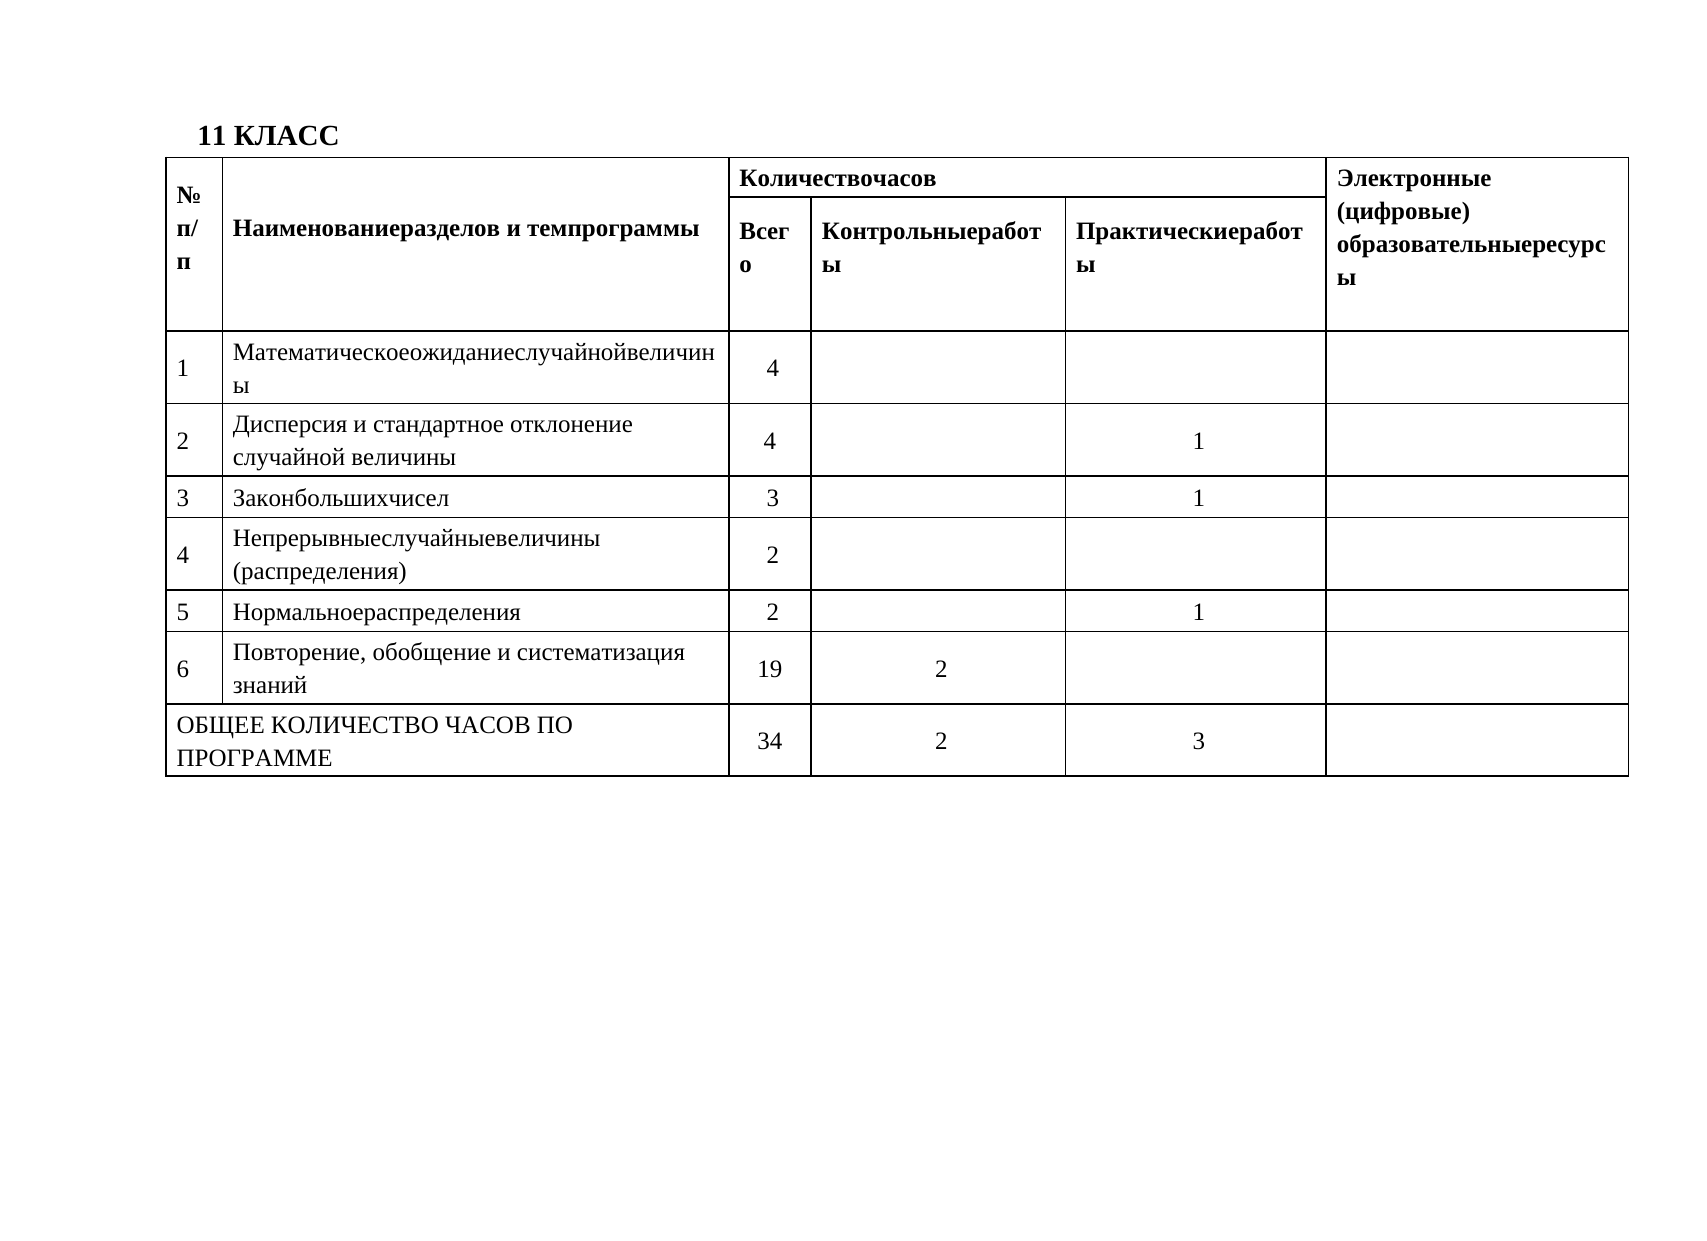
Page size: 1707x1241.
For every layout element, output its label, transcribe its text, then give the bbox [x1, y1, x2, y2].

table_cell 34 [730, 705, 810, 775]
table_cell 4 [730, 404, 810, 475]
table_cell 3 [1066, 705, 1325, 775]
table_cell Повторение, обобщение и систематизация знаний [223, 632, 728, 703]
table_header Наименованиеразделов и темпрограммы [223, 158, 728, 330]
table_cell [1327, 632, 1628, 703]
table_cell 2 [167, 404, 222, 475]
table_cell [812, 518, 1065, 589]
table_cell [812, 332, 1065, 403]
table_cell Контрольныеработы [812, 198, 1065, 330]
table_cell 2 [812, 632, 1065, 703]
table_cell 6 [167, 632, 222, 703]
table_cell [1327, 705, 1628, 775]
table_cell Нормальноераспределения [223, 591, 728, 631]
table_cell [812, 477, 1065, 517]
table_cell 2 [730, 518, 810, 589]
table_header Электронные (цифровые) образовательныересурсы [1327, 158, 1628, 330]
table_cell [1327, 518, 1628, 589]
table_cell Практическиеработы [1066, 198, 1325, 330]
table_cell Дисперсия и стандартное отклонение случайной величины [223, 404, 728, 475]
table_cell [1327, 332, 1628, 403]
table_cell [1327, 404, 1628, 475]
table_cell Непрерывныеслучайныевеличины (распределения) [223, 518, 728, 589]
table_cell Законбольшихчисел [223, 477, 728, 517]
table_cell 19 [730, 632, 810, 703]
table_cell ОБЩЕЕ КОЛИЧЕСТВО ЧАСОВ ПО ПРОГРАММЕ [167, 705, 728, 775]
table_cell 4 [167, 518, 222, 589]
table_cell [1066, 518, 1325, 589]
table_cell 1 [167, 332, 222, 403]
table_header № п/п [167, 158, 222, 330]
table_cell 3 [730, 477, 810, 517]
table_cell 4 [730, 332, 810, 403]
table_cell 1 [1066, 404, 1325, 475]
table_cell 1 [1066, 591, 1325, 631]
table_cell [1066, 332, 1325, 403]
table_cell [1327, 591, 1628, 631]
table_cell [812, 404, 1065, 475]
table_cell [1066, 632, 1325, 703]
table_cell [812, 591, 1065, 631]
table_cell 3 [167, 477, 222, 517]
table_header Количествочасов [730, 158, 1325, 196]
table_cell 1 [1066, 477, 1325, 517]
table_cell 5 [167, 591, 222, 631]
table_cell 2 [730, 591, 810, 631]
table_cell Всего [730, 198, 810, 330]
table_cell Математическоеожиданиеслучайнойвеличины [223, 332, 728, 403]
table_cell [1327, 477, 1628, 517]
text 11 КЛАСС [190, 118, 1618, 152]
table_cell 2 [812, 705, 1065, 775]
